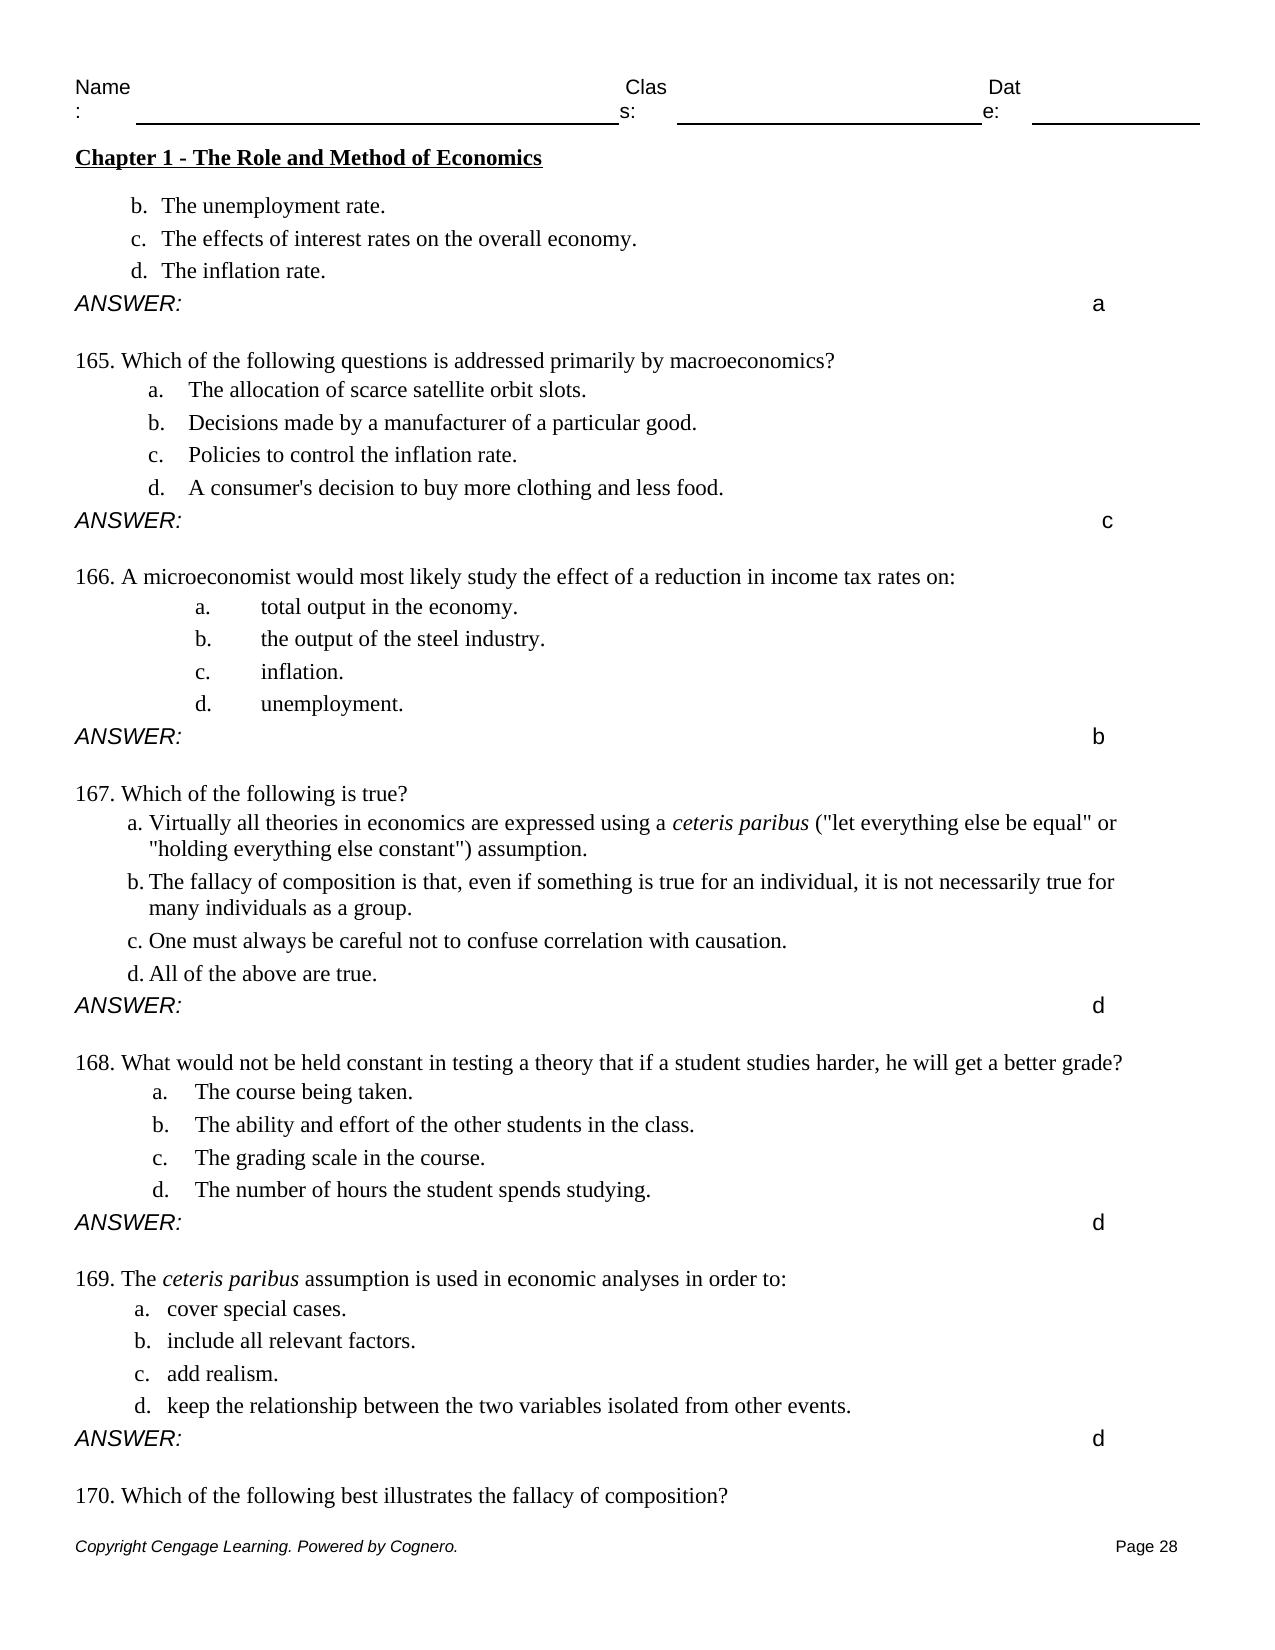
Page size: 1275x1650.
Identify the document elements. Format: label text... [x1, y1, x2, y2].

table_header 168. ​What would not be held constant in testing a theory that if a student studies harder, he will get a better grade? [75, 1049, 1200, 1238]
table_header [75, 1482, 1200, 1508]
table_header 165. ​Which of the following questions is addressed primarily by macroeconomics? [75, 347, 1200, 536]
table_header 166. ​A microeconomist would most likely study the effect of a reduction in income tax rates on: [75, 563, 1200, 753]
table_header 167. ​Which of the following is true? [75, 780, 1200, 1022]
table_header 169. ​The ceteris paribus assumption is used in economic analyses in order to: [75, 1265, 1200, 1455]
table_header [75, 189, 1200, 320]
